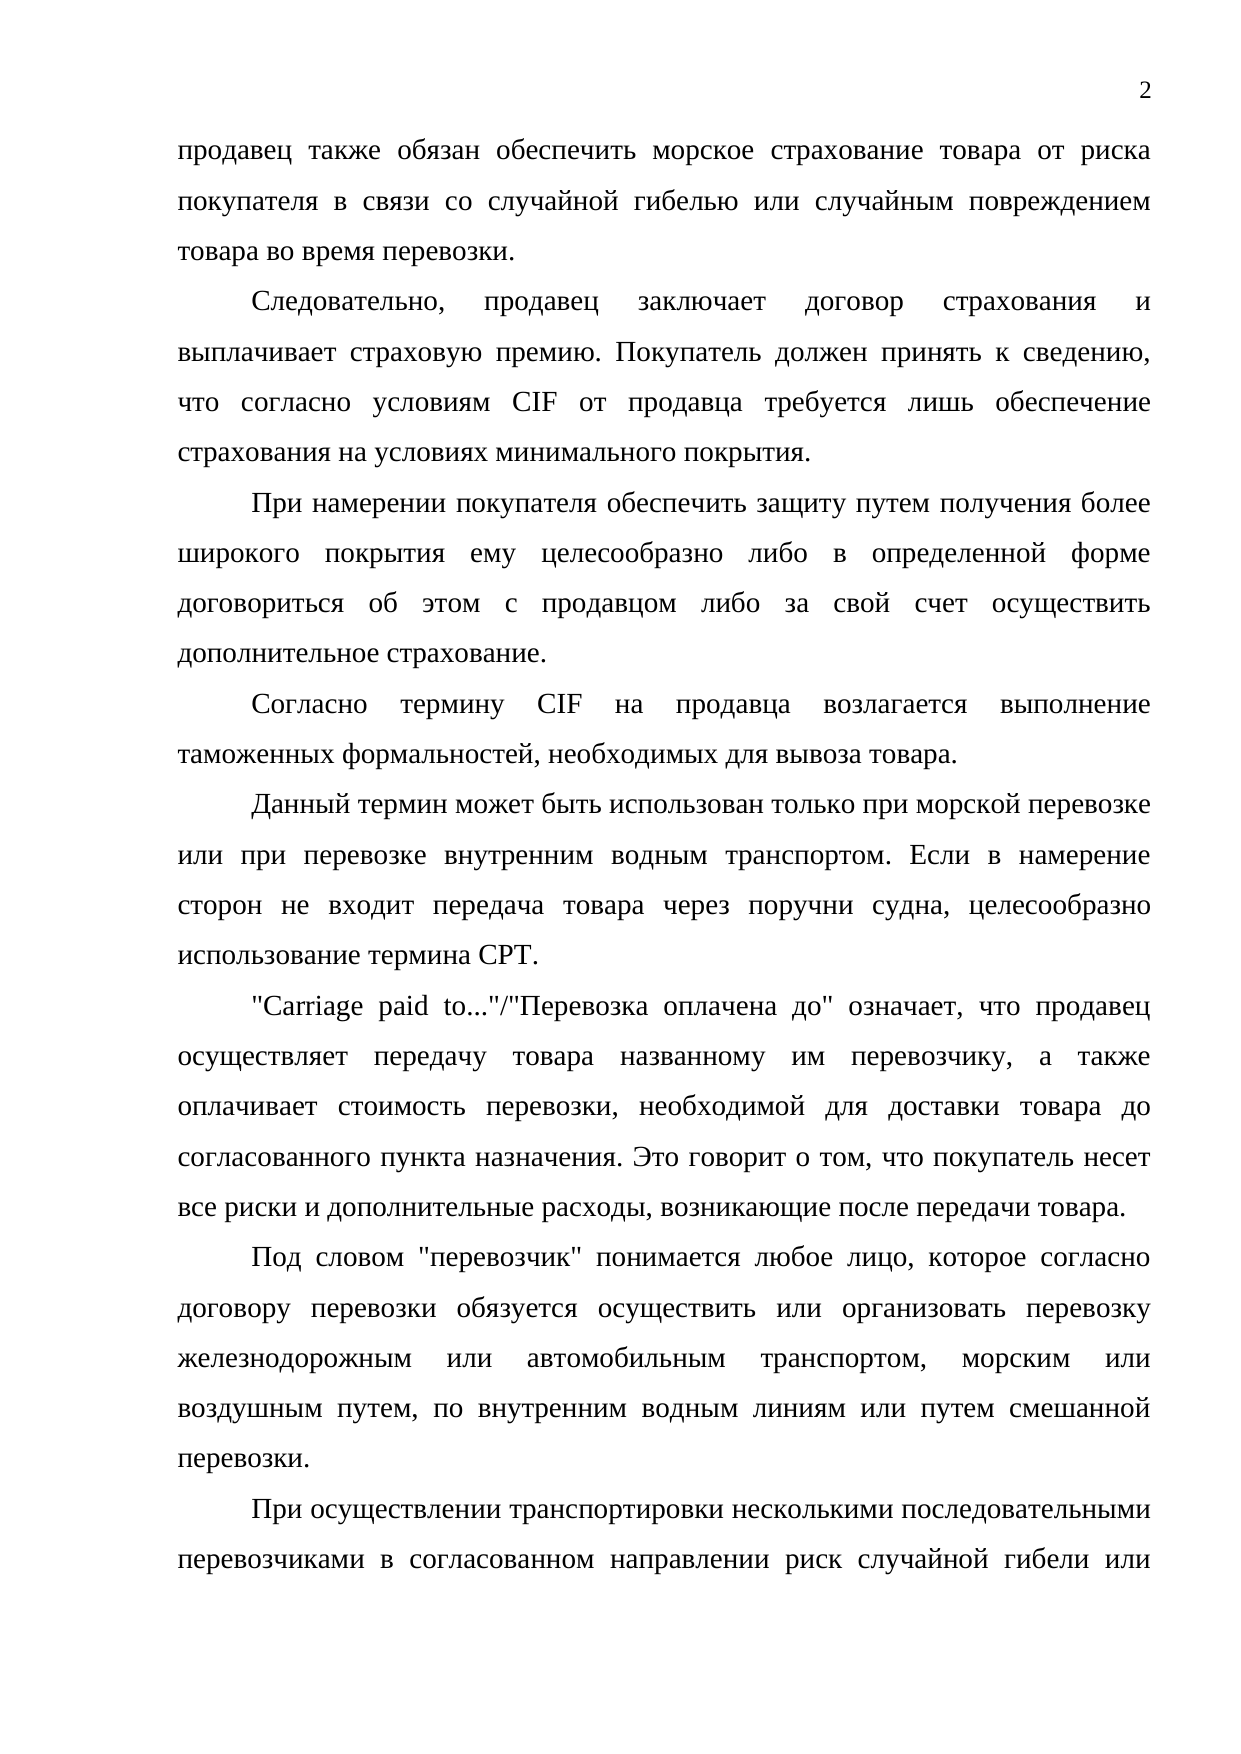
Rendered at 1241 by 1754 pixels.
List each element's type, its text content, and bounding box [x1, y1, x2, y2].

text "Carriage paid to..."/"Перевозка оплачена до" означает, что продавец осуществляет передачу товара названному им перевозчику, а также оплачивает стоимость перевозки, необходимой для доставки товара до согласованного пункта назначения. Это говорит о том, что покупатель несет все риски и дополнительные расходы, возникающие после передачи товара. [177, 988, 1152, 1223]
text Следовательно, продавец заключает договор страхования и выплачивает страховую премию. Покупатель должен принять к сведению, что согласно условиям CIF от продавца требуется лишь обеспечение страхования на условиях минимального покрытия. [177, 283, 1152, 468]
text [177, 1491, 1152, 1575]
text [177, 132, 1152, 267]
text При намерении покупателя обеспечить защиту путем получения более широкого покрытия ему целесообразно либо в определенной форме договориться об этом с продавцом либо за свой счет осуществить дополнительное страхование. [177, 485, 1152, 669]
text Данный термин может быть использован только при морской перевозке или при перевозке внутренним водным транспортом. Если в намерение сторон не входит передача товара через поручни судна, целесообразно использование термина CPT. [177, 787, 1152, 971]
text Под словом "перевозчик" понимается любое лицо, которое согласно договору перевозки обязуется осуществить или организовать перевозку железнодорожным или автомобильным транспортом, морским или воздушным путем, по внутренним водным линиям или путем смешанной перевозки. [177, 1239, 1152, 1474]
text Согласно термину CIF на продавца возлагается выполнение таможенных формальностей, необходимых для вывоза товара. [177, 686, 1152, 770]
